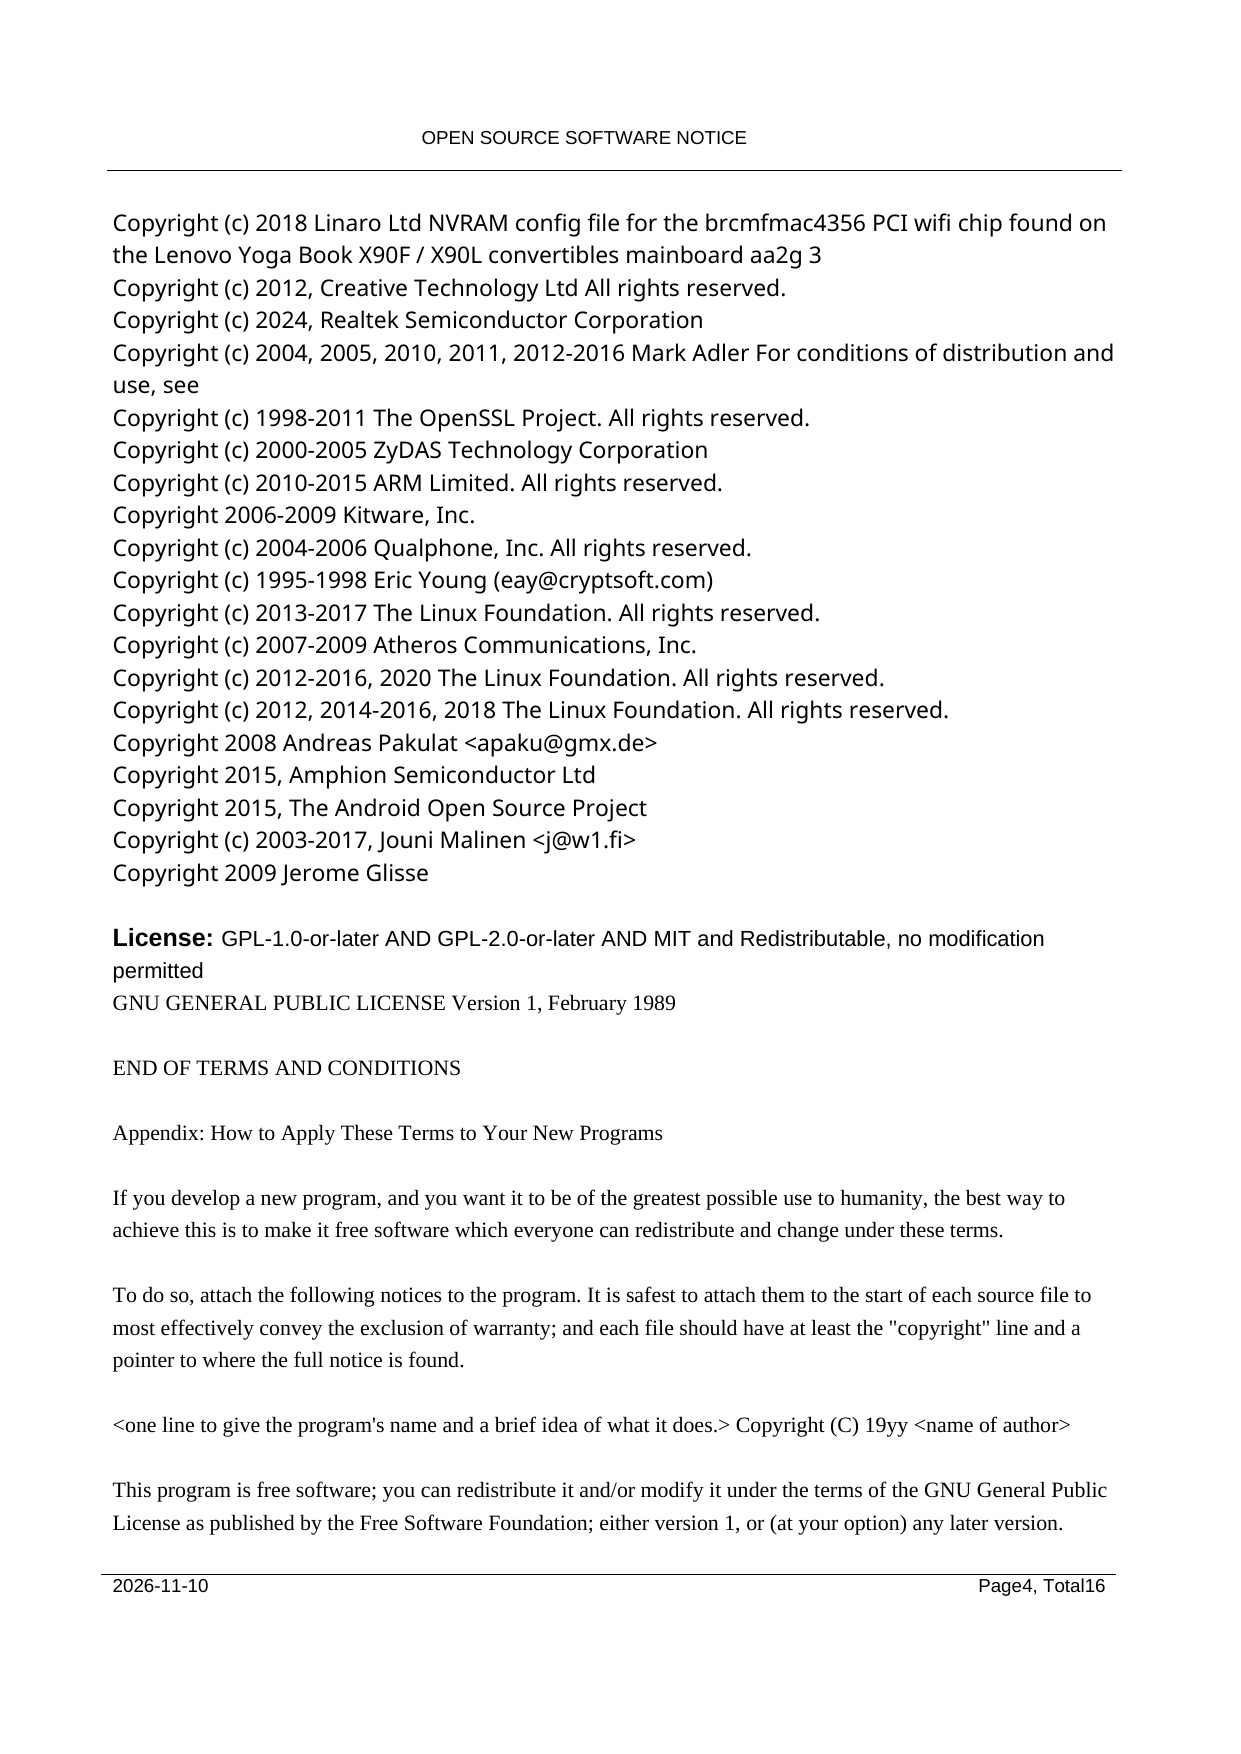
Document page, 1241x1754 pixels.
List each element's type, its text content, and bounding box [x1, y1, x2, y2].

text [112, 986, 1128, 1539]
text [112, 206, 1128, 921]
text License: GPL-1.0-or-later AND GPL-2.0-or-later AND MIT and Redistributable, no modification permitted [112, 921, 1128, 986]
